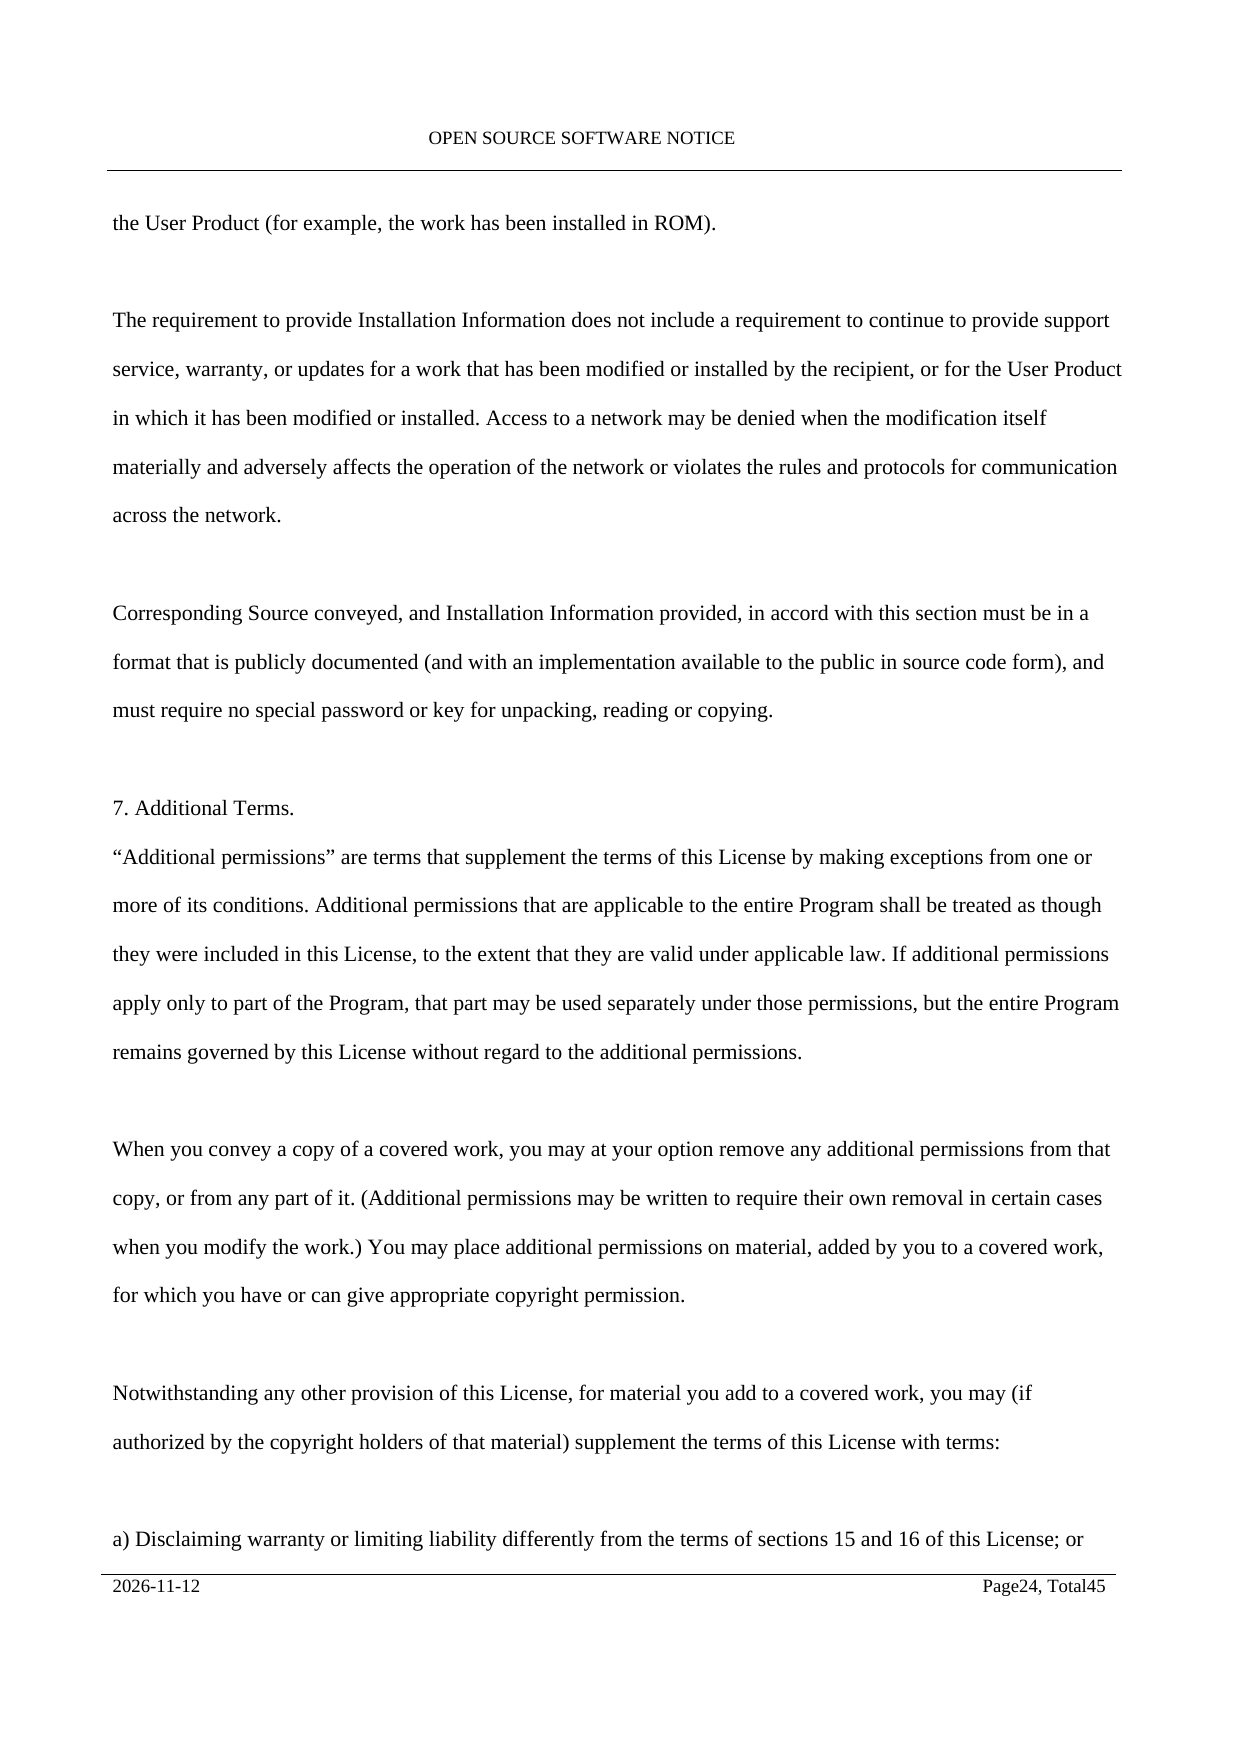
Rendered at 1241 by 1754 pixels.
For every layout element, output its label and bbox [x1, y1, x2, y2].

text [112, 206, 1128, 1555]
